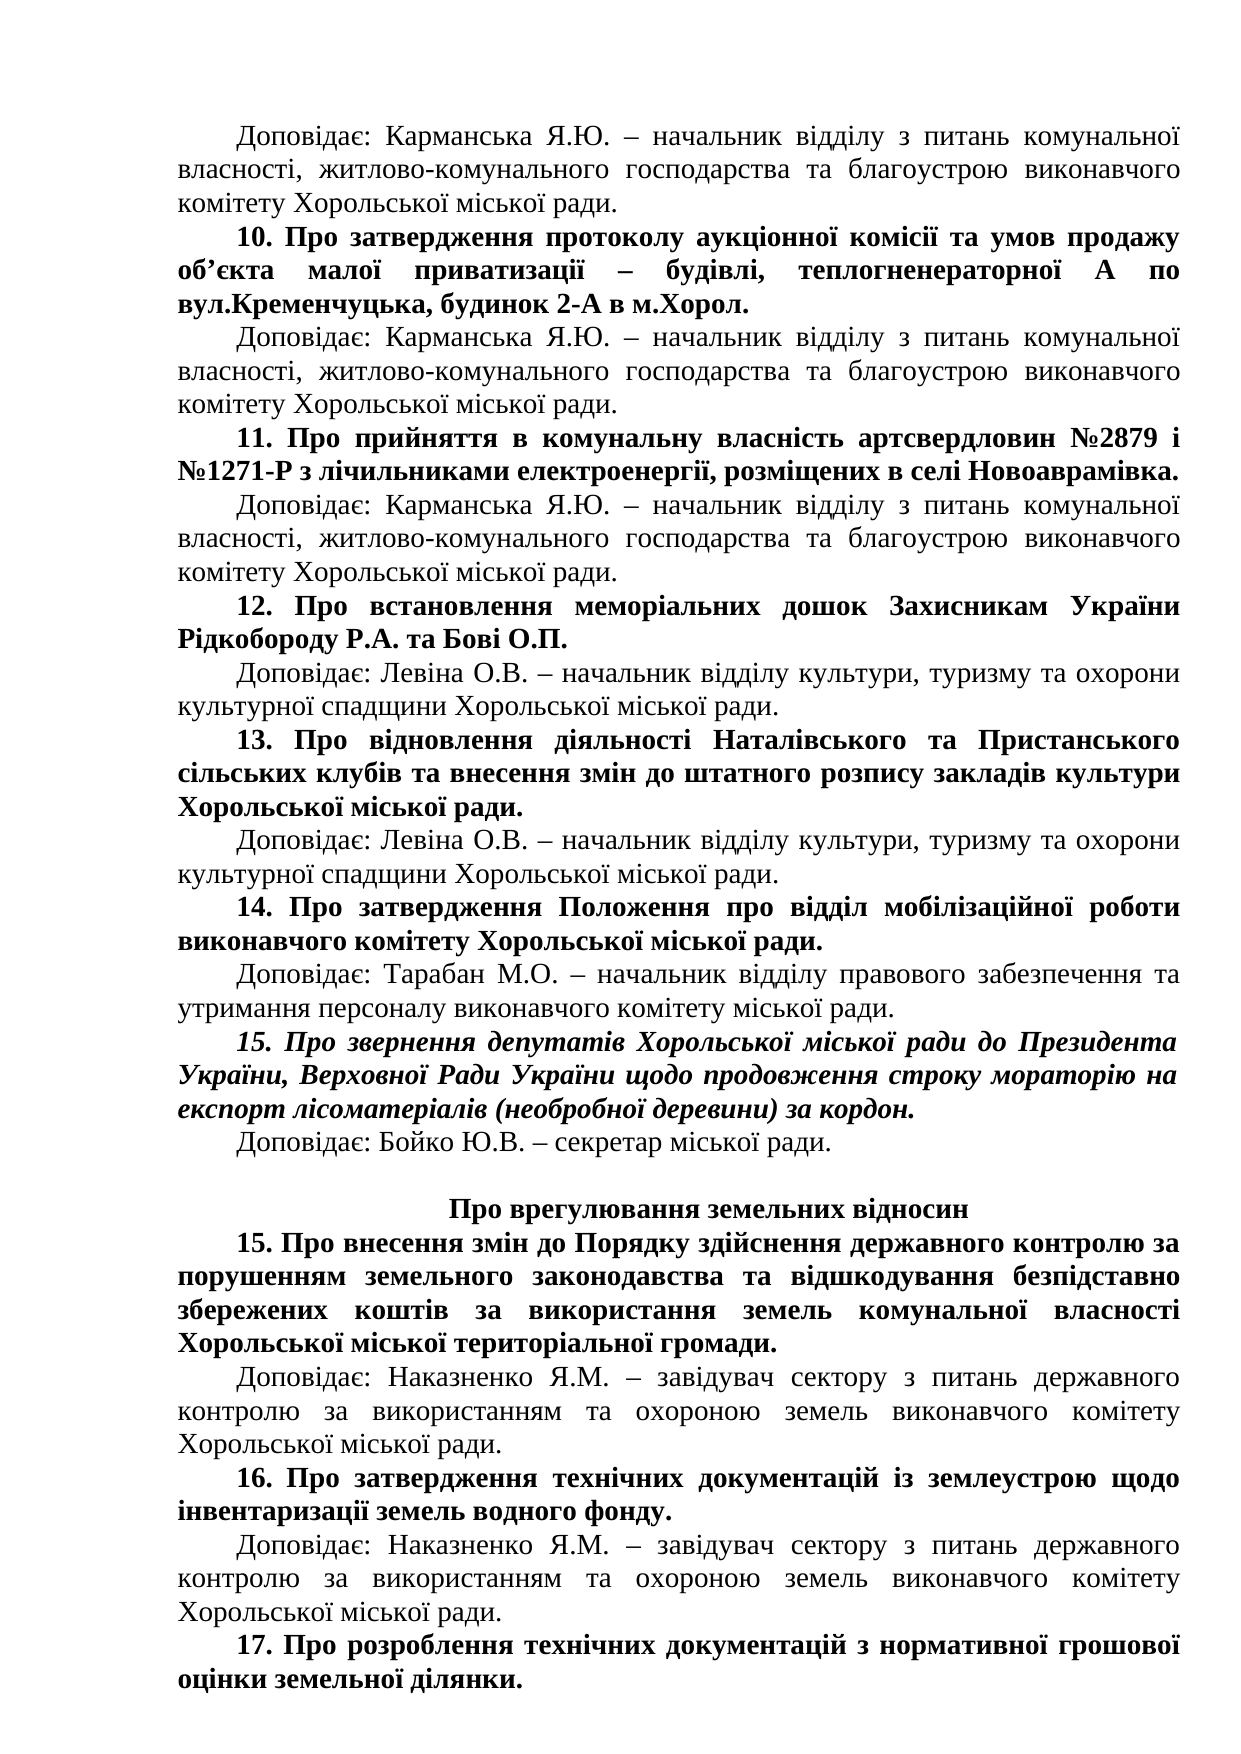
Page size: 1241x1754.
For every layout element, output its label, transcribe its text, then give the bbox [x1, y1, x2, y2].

text Доповідає: Левіна О.В. – начальник відділу культури, туризму та охорони культурної спадщини Хорольської міської ради. [177, 655, 1181, 722]
text Доповідає: Тарабан М.О. – начальник відділу правового забезпечення та утримання персоналу виконавчого комітету міської ради. [177, 957, 1181, 1024]
text 15. Про внесення змін до Порядку здійснення державного контролю за порушенням земельного законодавства та відшкодування безпідставно збережених коштів за використання земель комунальної власності Хорольської міської територіальної громади. [177, 1225, 1181, 1359]
text 16. Про затвердження технічних документацій із землеустрою щодо інвентаризації земель водного фонду. [177, 1460, 1181, 1527]
text Доповідає: Бойко Ю.В. – секретар міської ради. [177, 1124, 1181, 1158]
text 14. Про затвердження Положення про відділ мобілізаційної роботи виконавчого комітету Хорольської міської ради. [177, 889, 1181, 957]
text Доповідає: Левіна О.В. – начальник відділу культури, туризму та охорони культурної спадщини Хорольської міської ради. [177, 822, 1181, 889]
text 15. Про звернення депутатів Хорольської міської ради до Президента України, Верховної Ради України щодо продовження строку мораторію на експорт лісоматеріалів (необробної деревини) за кордон. [177, 1024, 1181, 1124]
text 10. Про затвердження протоколу аукціонної комісії та умов продажу об’єкта малої приватизації – будівлі, теплогненераторної А по вул.Кременчуцька, будинок 2-А в м.Хорол. [177, 219, 1181, 319]
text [177, 118, 1181, 219]
text 13. Про відновлення діяльності Наталівського та Пристанського сільських клубів та внесення змін до штатного розпису закладів культури Хорольської міської ради. [177, 722, 1181, 822]
text 11. Про прийняття в комунальну власність артсвердловин №2879 і №1271-Р з лічильниками електроенергії, розміщених в селі Новоаврамівка. [177, 420, 1181, 487]
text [177, 1527, 1181, 1627]
text 17. Про розроблення технічних документацій з нормативної грошової оцінки земельної ділянки. [177, 1627, 1181, 1694]
text Про врегулювання земельних відносин [177, 1191, 1181, 1225]
text 12. Про встановлення меморіальних дошок Захисникам України Рідкобороду Р.А. та Бові О.П. [177, 588, 1181, 655]
